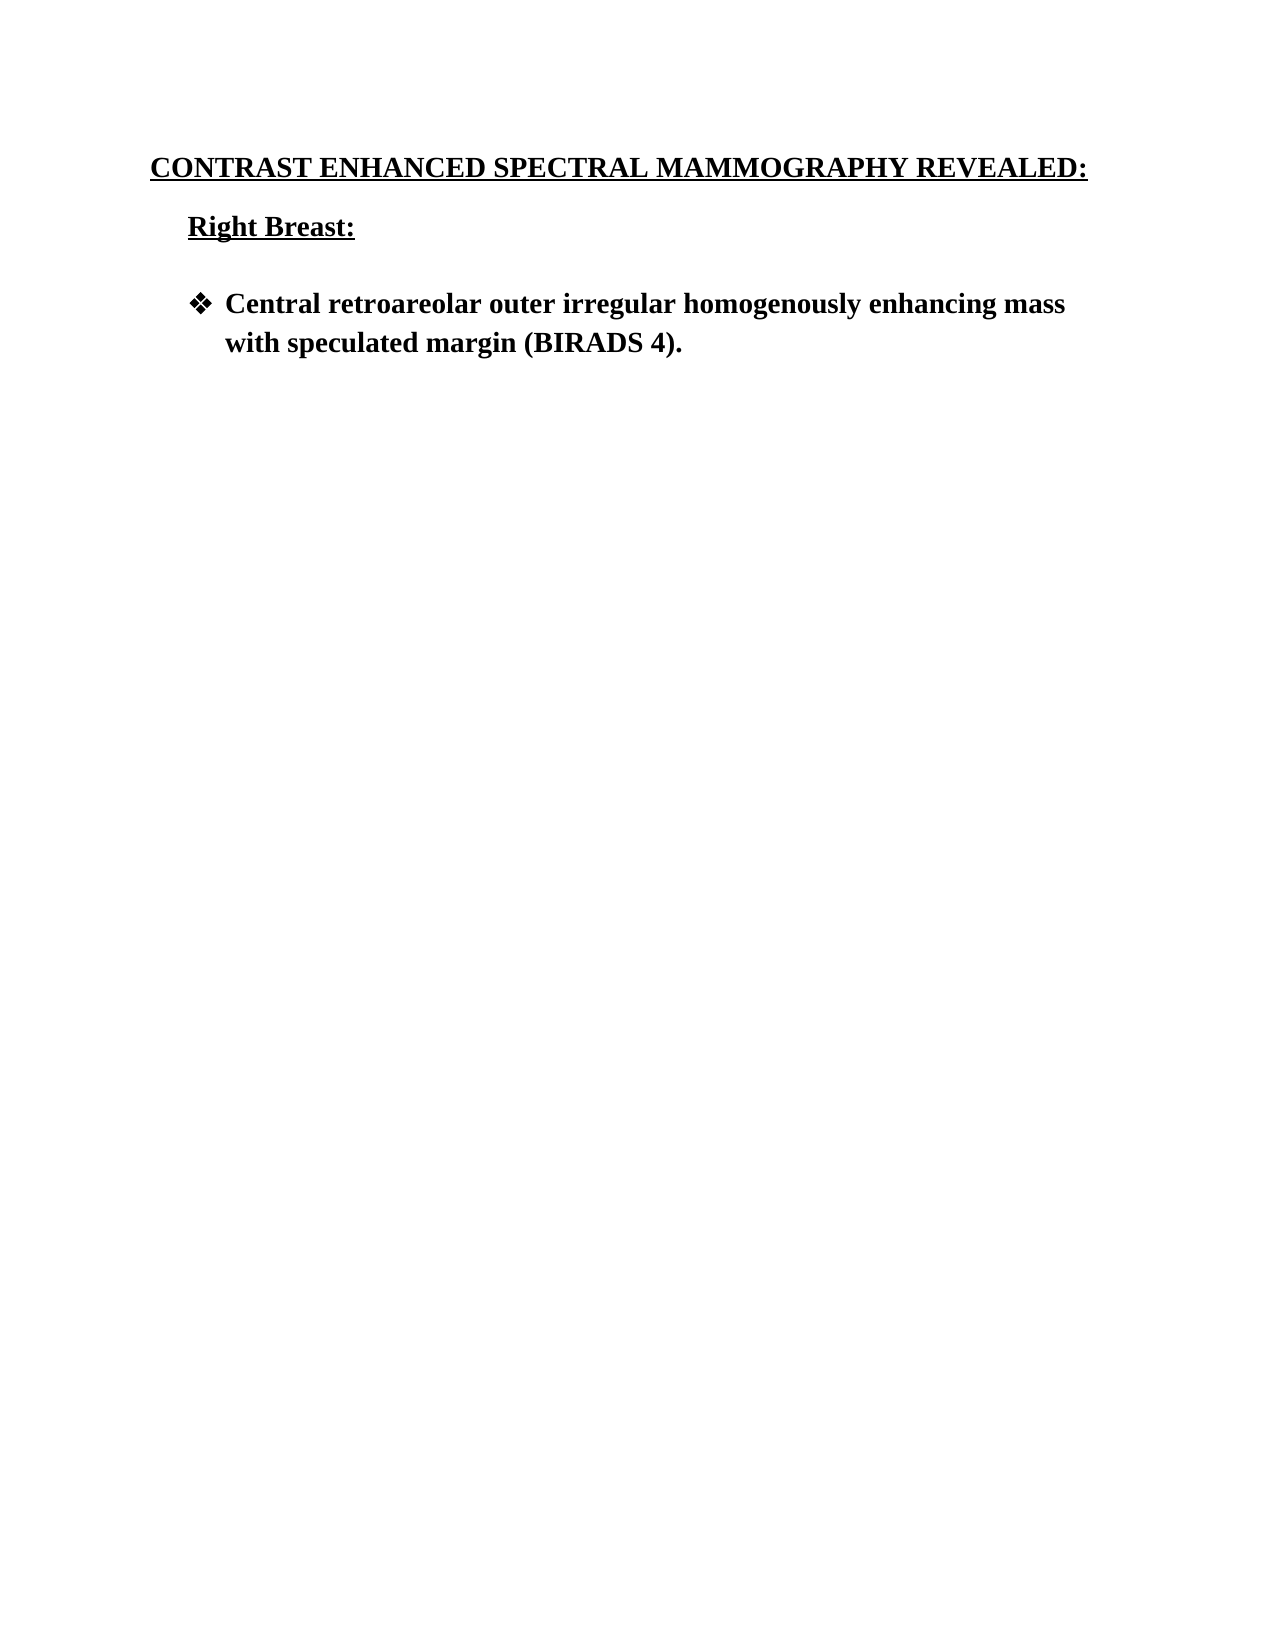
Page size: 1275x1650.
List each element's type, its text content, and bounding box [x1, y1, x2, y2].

text Right Breast: [150, 209, 1122, 243]
list Central retroareolar outer irregular homogenously enhancing mass with speculated margin (BIRADS 4). [187, 286, 1125, 359]
text CONTRAST ENHANCED SPECTRAL MAMMOGRAPHY REVEALED: [150, 150, 1125, 183]
